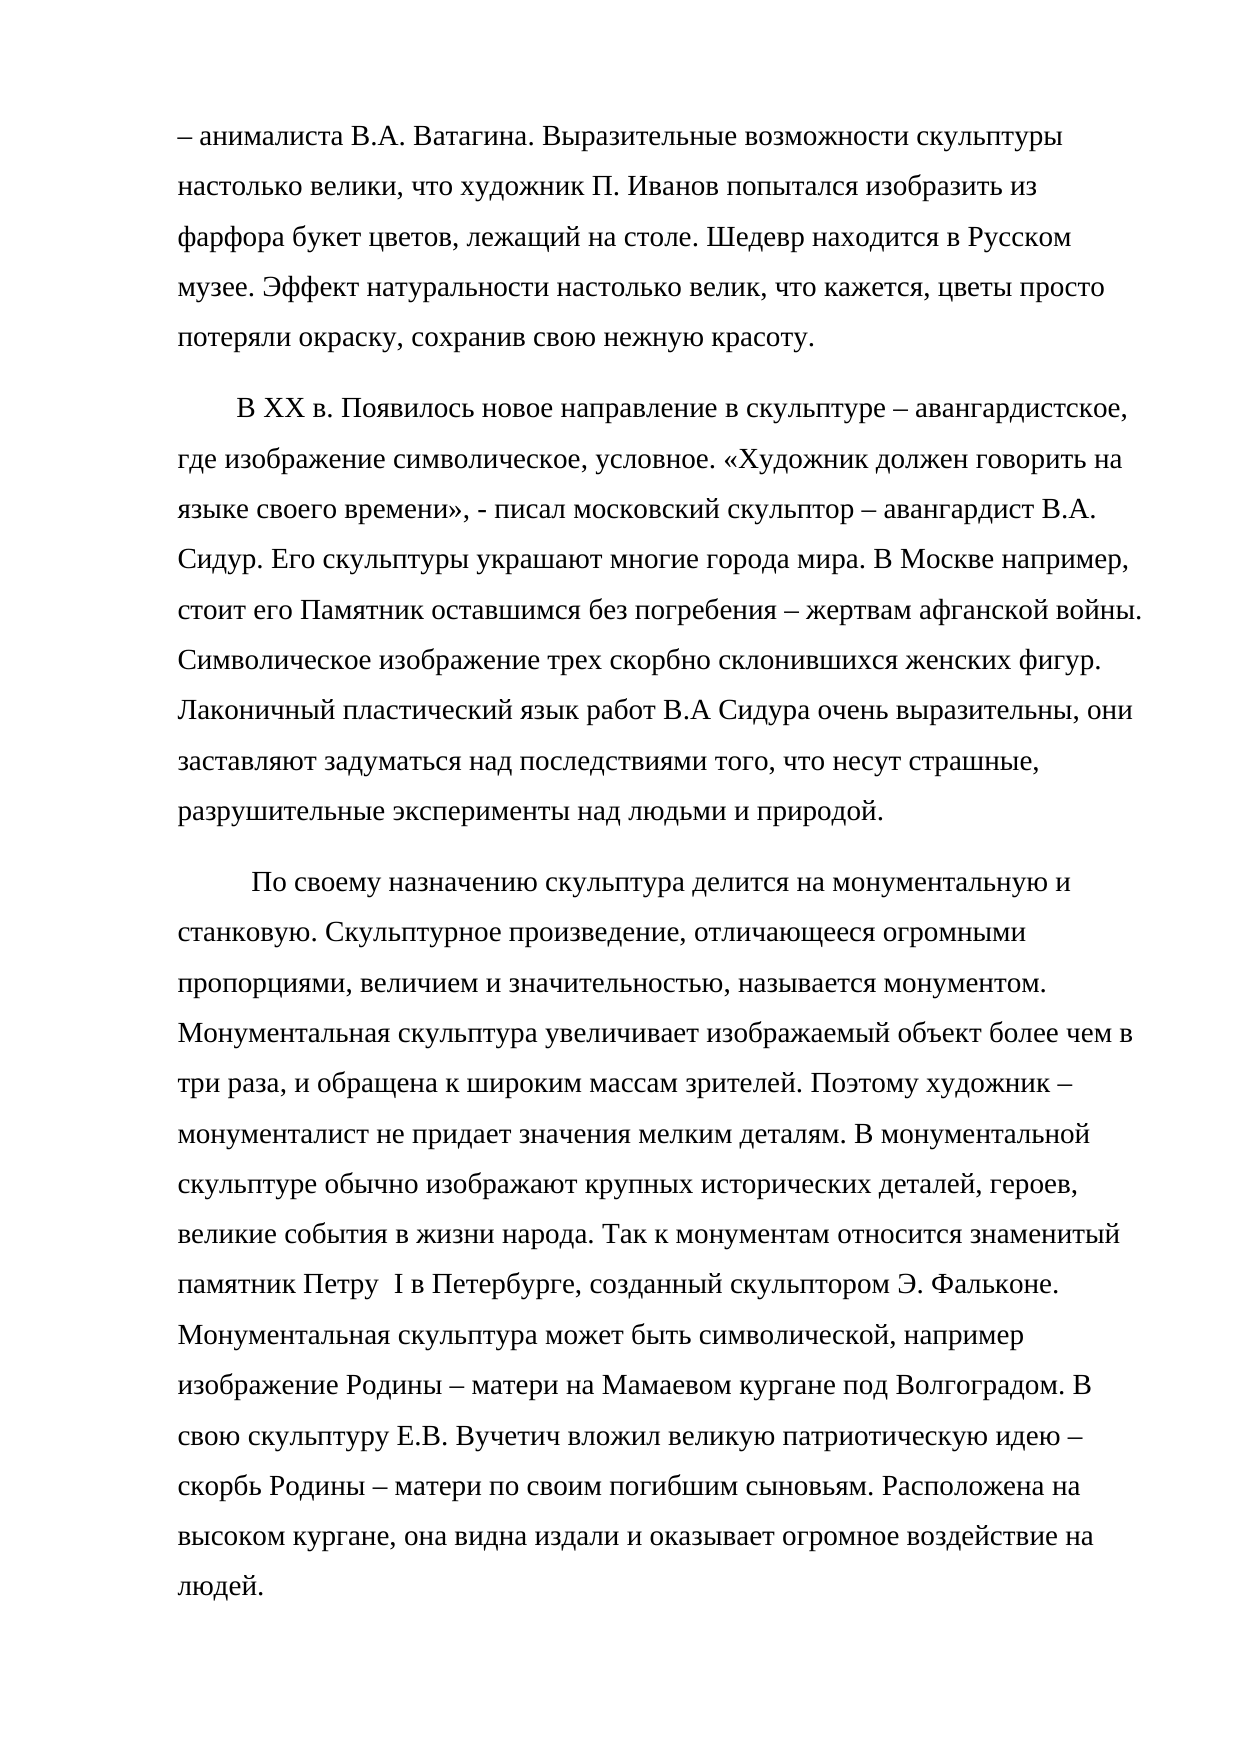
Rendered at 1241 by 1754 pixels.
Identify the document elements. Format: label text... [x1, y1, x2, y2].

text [177, 118, 1152, 353]
text По своему назначению скульптура делится на монументальную и станковую. Скульптурное произведение, отличающееся огромными пропорциями, величием и значительностью, называется монументом. Монументальная скульптура увеличивает изображаемый объект более чем в три раза, и обращена к широким массам зрителей. Поэтому художник – монументалист не придает значения мелким деталям. В монументальной скульптуре обычно изображают крупных исторических деталей, героев, великие события в жизни народа. Так к монументам относится знаменитый памятник Петру I в Петербурге, созданный скульптором Э. Фальконе. Монументальная скульптура может быть символической, например изображение Родины – матери на Мамаевом кургане под Волгоградом. В свою скульптуру Е.В. Вучетич вложил великую патриотическую идею – скорбь Родины – матери по своим погибшим сыновьям. Расположена на высоком кургане, она видна издали и оказывает огромное воздействие на людей. [177, 864, 1152, 1602]
text В XX в. Появилось новое направление в скульптуре – авангардистское, где изображение символическое, условное. «Художник должен говорить на языке своего времени», - писал московский скульптор – авангардист В.А. Сидур. Его скульптуры украшают многие города мира. В Москве например, стоит его Памятник оставшимся без погребения – жертвам афганской войны. Символическое изображение трех скорбно склонившихся женских фигур. Лаконичный пластический язык работ В.А Сидура очень выразительны, они заставляют задуматься над последствиями того, что несут страшные, разрушительные эксперименты над людьми и природой. [177, 391, 1152, 827]
